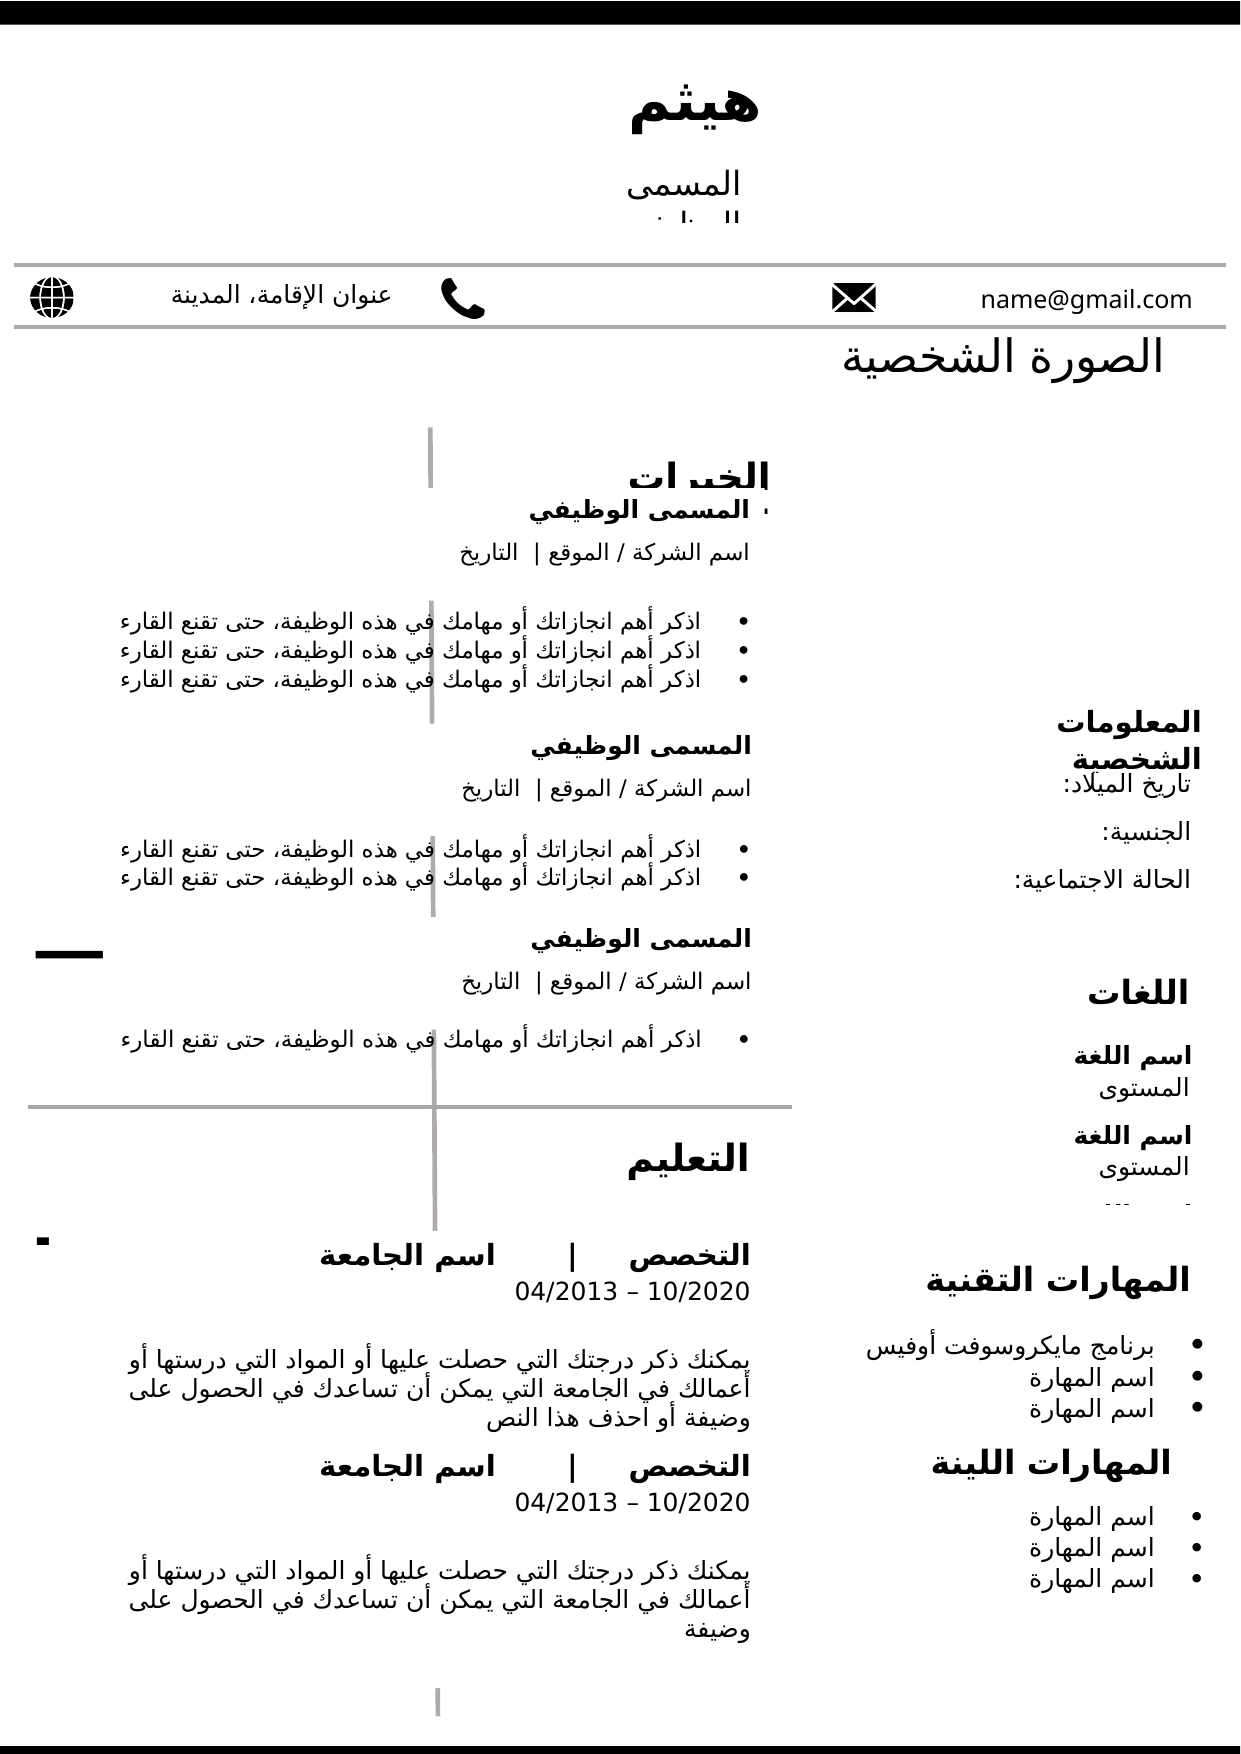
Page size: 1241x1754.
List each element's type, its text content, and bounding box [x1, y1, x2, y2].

table_header [786, 267, 1226, 324]
text الصورة الشخصية [75, 329, 1165, 382]
table_header [14, 267, 423, 324]
table_header [423, 267, 786, 324]
